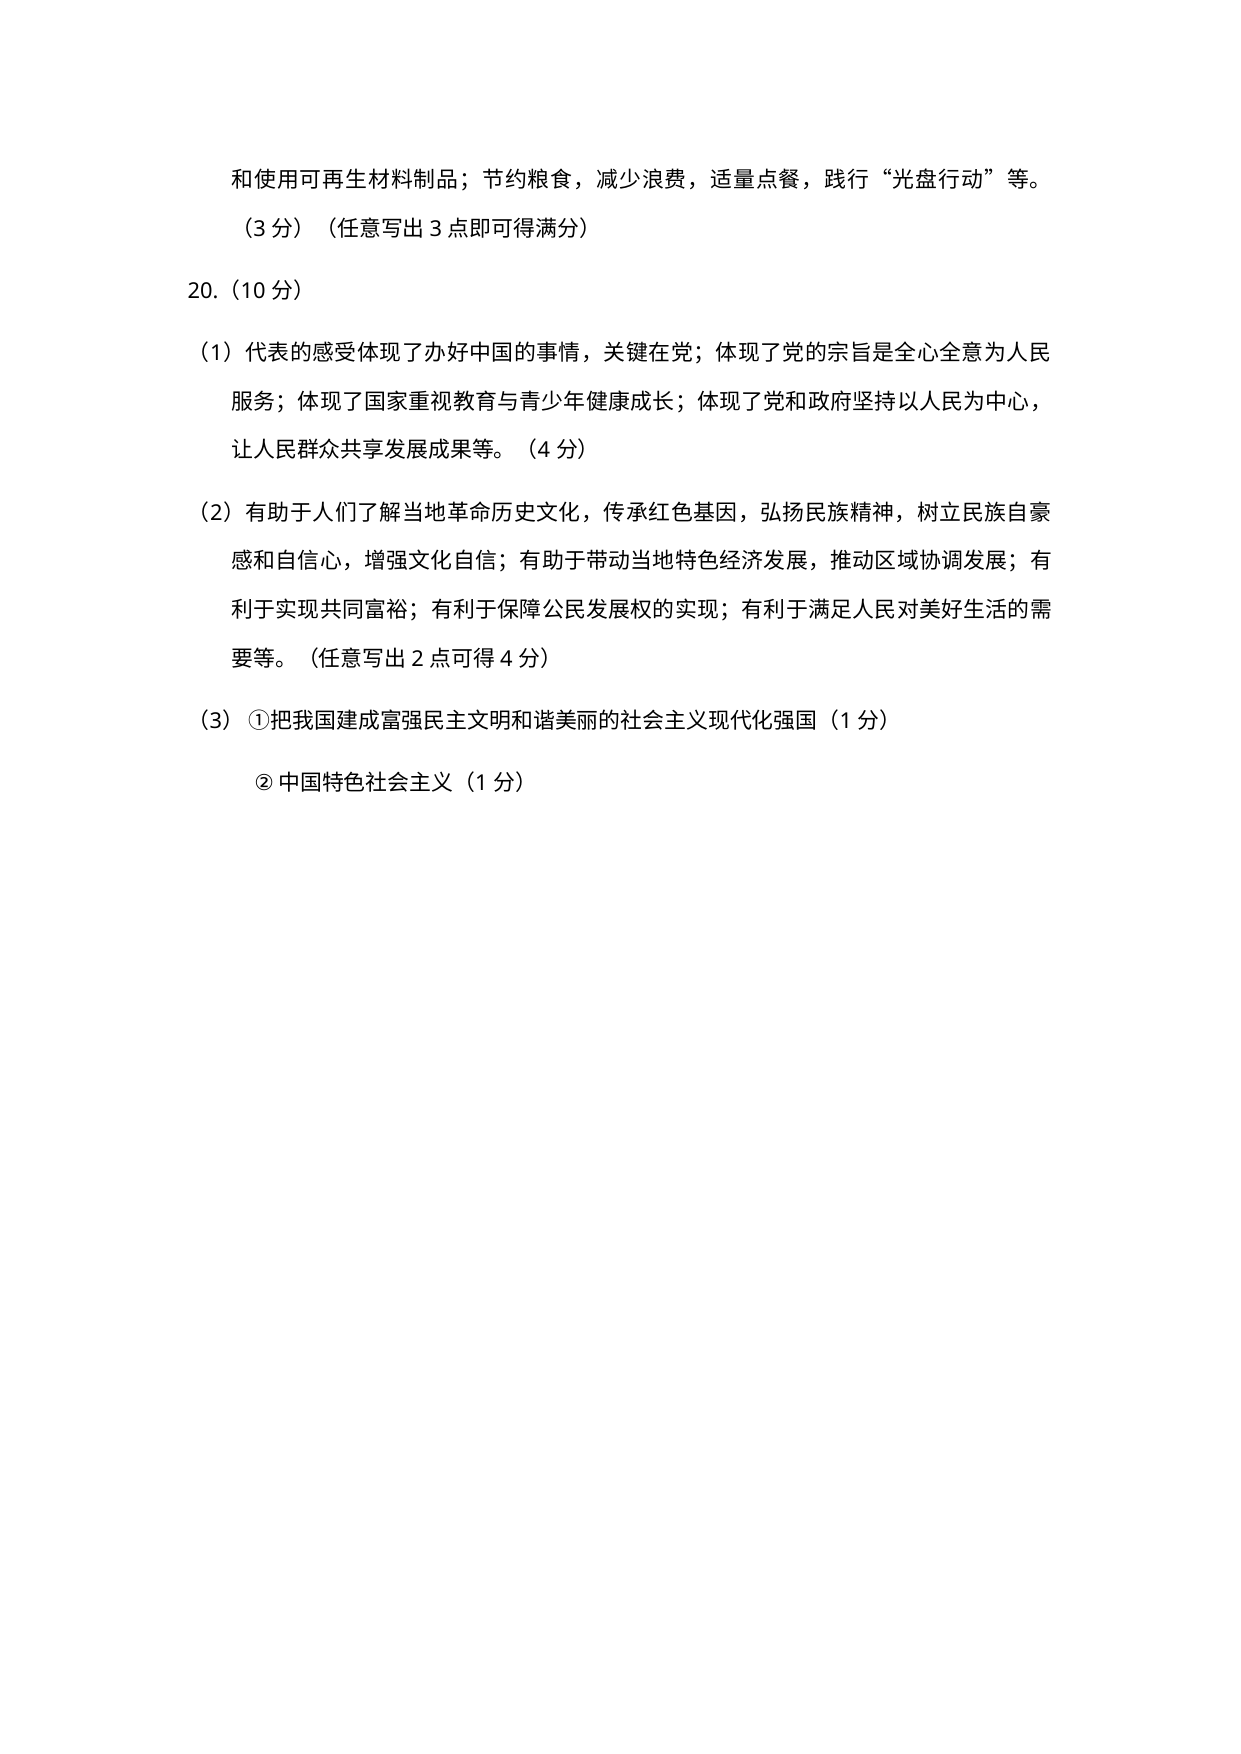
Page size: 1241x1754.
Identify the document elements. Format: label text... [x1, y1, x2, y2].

text （2）有助于人们了解当地革命历史文化，传承红色基因，弘扬民族精神，树立民族自豪感和自信心，增强文化自信；有助于带动当地特色经济发展，推动区域协调发展；有利于实现共同富裕；有利于保障公民发展权的实现；有利于满足人民对美好生活的需要等。（任意写出 2 点可得 4 分） [187, 494, 1053, 673]
text （3） ①把我国建成富强民主文明和谐美丽的社会主义现代化强国（1 分） [187, 702, 1053, 735]
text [187, 162, 1053, 243]
text （1）代表的感受体现了办好中国的事情，关键在党；体现了党的宗旨是全心全意为人民服务；体现了国家重视教育与青少年健康成长；体现了党和政府坚持以人民为中心，让人民群众共享发展成果等。（4 分） [187, 335, 1053, 465]
text 20.（10 分） [187, 273, 1053, 305]
text ②中国特色社会主义（1 分） [188, 764, 1053, 797]
